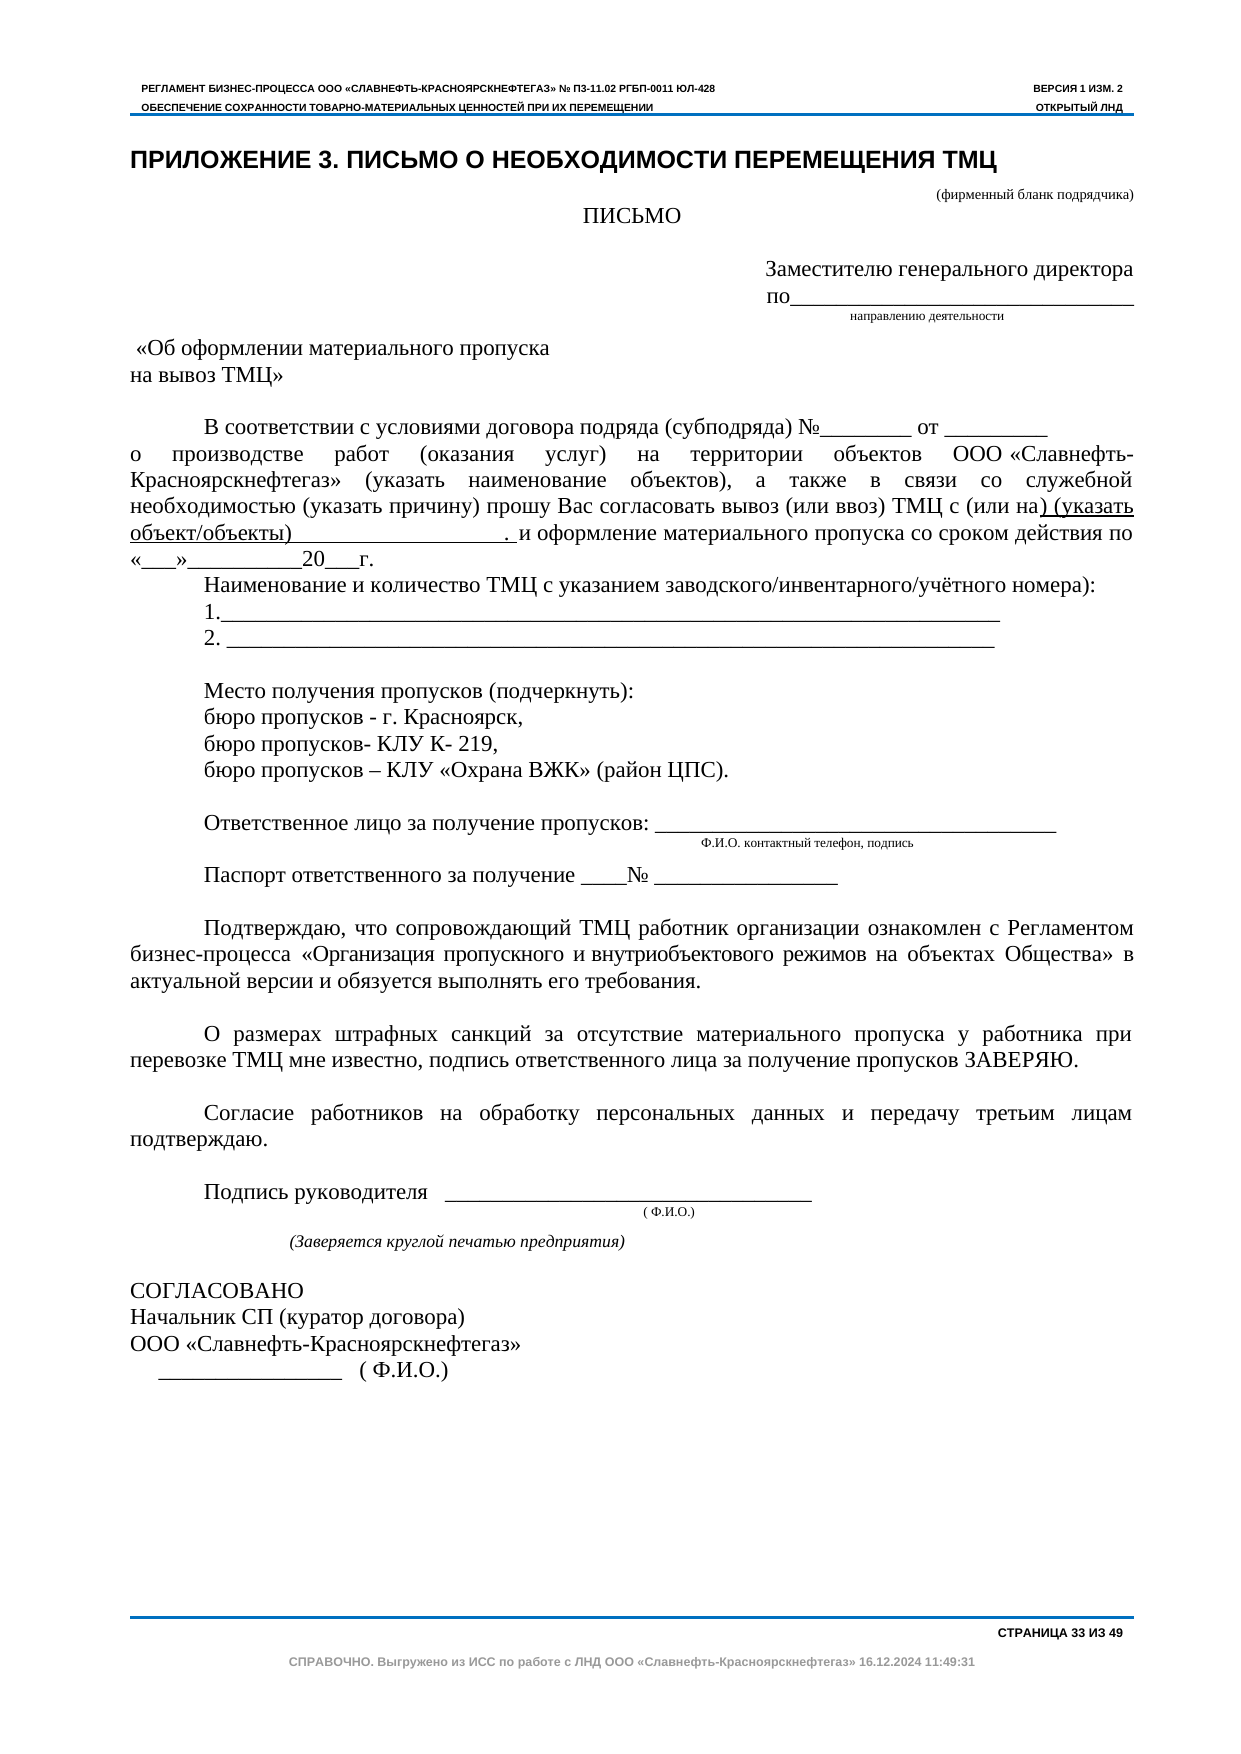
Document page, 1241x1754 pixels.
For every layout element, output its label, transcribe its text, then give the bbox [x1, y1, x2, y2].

text (Заверяется круглой печатью предприятия) [130, 1230, 1134, 1251]
text Заместителю генерального директора [548, 255, 1134, 282]
text бюро пропусков - г. Красноярск, [130, 703, 1134, 730]
text СОГЛАСОВАНО [130, 1277, 1134, 1303]
text 2. ___________________________________________________________________ [130, 624, 1134, 651]
text ( Ф.И.О.) [130, 1204, 1134, 1230]
text Паспорт ответственного за получение ____№ ________________ [130, 861, 1134, 888]
text Ответственное лицо за получение пропусков: ___________________________________ [130, 809, 1134, 835]
text ООО «Славнефть-Красноярскнефтегаз» [130, 1330, 1134, 1356]
text Подтверждаю, что сопровождающий ТМЦ работник организации ознакомлен с Регламентом бизнес-процесса «Организация пропускного и внутриобъектового режимов на объектах Общества» в актуальной версии и обязуется выполнять его требования. [130, 914, 1134, 993]
text О размерах штрафных санкций за отсутствие материального пропуска у работника при перевозке ТМЦ мне известно, подпись ответственного лица за получение пропусков ЗАВЕРЯЮ. [130, 1019, 1134, 1072]
text В соответствии с условиями договора подряда (субподряда) №________ от _________ [130, 413, 1134, 440]
text ПИСЬМО [130, 203, 1134, 229]
text Ф.И.О. контактный телефон, подпись [130, 835, 1134, 861]
text на вывоз ТМЦ» [130, 361, 1134, 387]
text (фирменный бланк подрядчика) [548, 174, 1134, 203]
text бюро пропусков- КЛУ К- 219, [130, 730, 1134, 756]
text ПРИЛОЖЕНИЕ 3. ПИСЬМО О НЕОБХОДИМОСТИ ПЕРЕМЕЩЕНИЯ ТМЦ [130, 145, 1134, 174]
text Начальник СП (куратор договора) [130, 1303, 1134, 1330]
text по______________________________ [548, 282, 1134, 308]
text Место получения пропусков (подчеркнуть): [130, 677, 1134, 703]
text направлению деятельности [548, 308, 1134, 334]
text бюро пропусков – КЛУ «Охрана ВЖК» (район ЦПС). [130, 756, 1134, 782]
text Наименование и количество ТМЦ с указанием заводского/инвентарного/учётного номера): [130, 572, 1134, 598]
text Подпись руководителя ________________________________ [130, 1178, 1134, 1204]
text о производстве работ (оказания услуг) на территории объектов ООО «Славнефть-Красноярскнефтегаз» (указать наименование объектов), а также в связи со служебной необходимостью (указать причину) прошу Вас согласовать вывоз (или ввоз) ТМЦ с (или на) (указать объект/объекты) . и оформление материального пропуска со сроком действия по «___»__________20___г. [130, 440, 1134, 572]
text «Об оформлении материального пропуска [130, 334, 1134, 361]
text ________________ ( Ф.И.О.) [130, 1356, 1134, 1382]
text 1.____________________________________________________________________ [130, 598, 1134, 624]
text Согласие работников на обработку персональных данных и передачу третьим лицам подтверждаю. [130, 1099, 1134, 1151]
